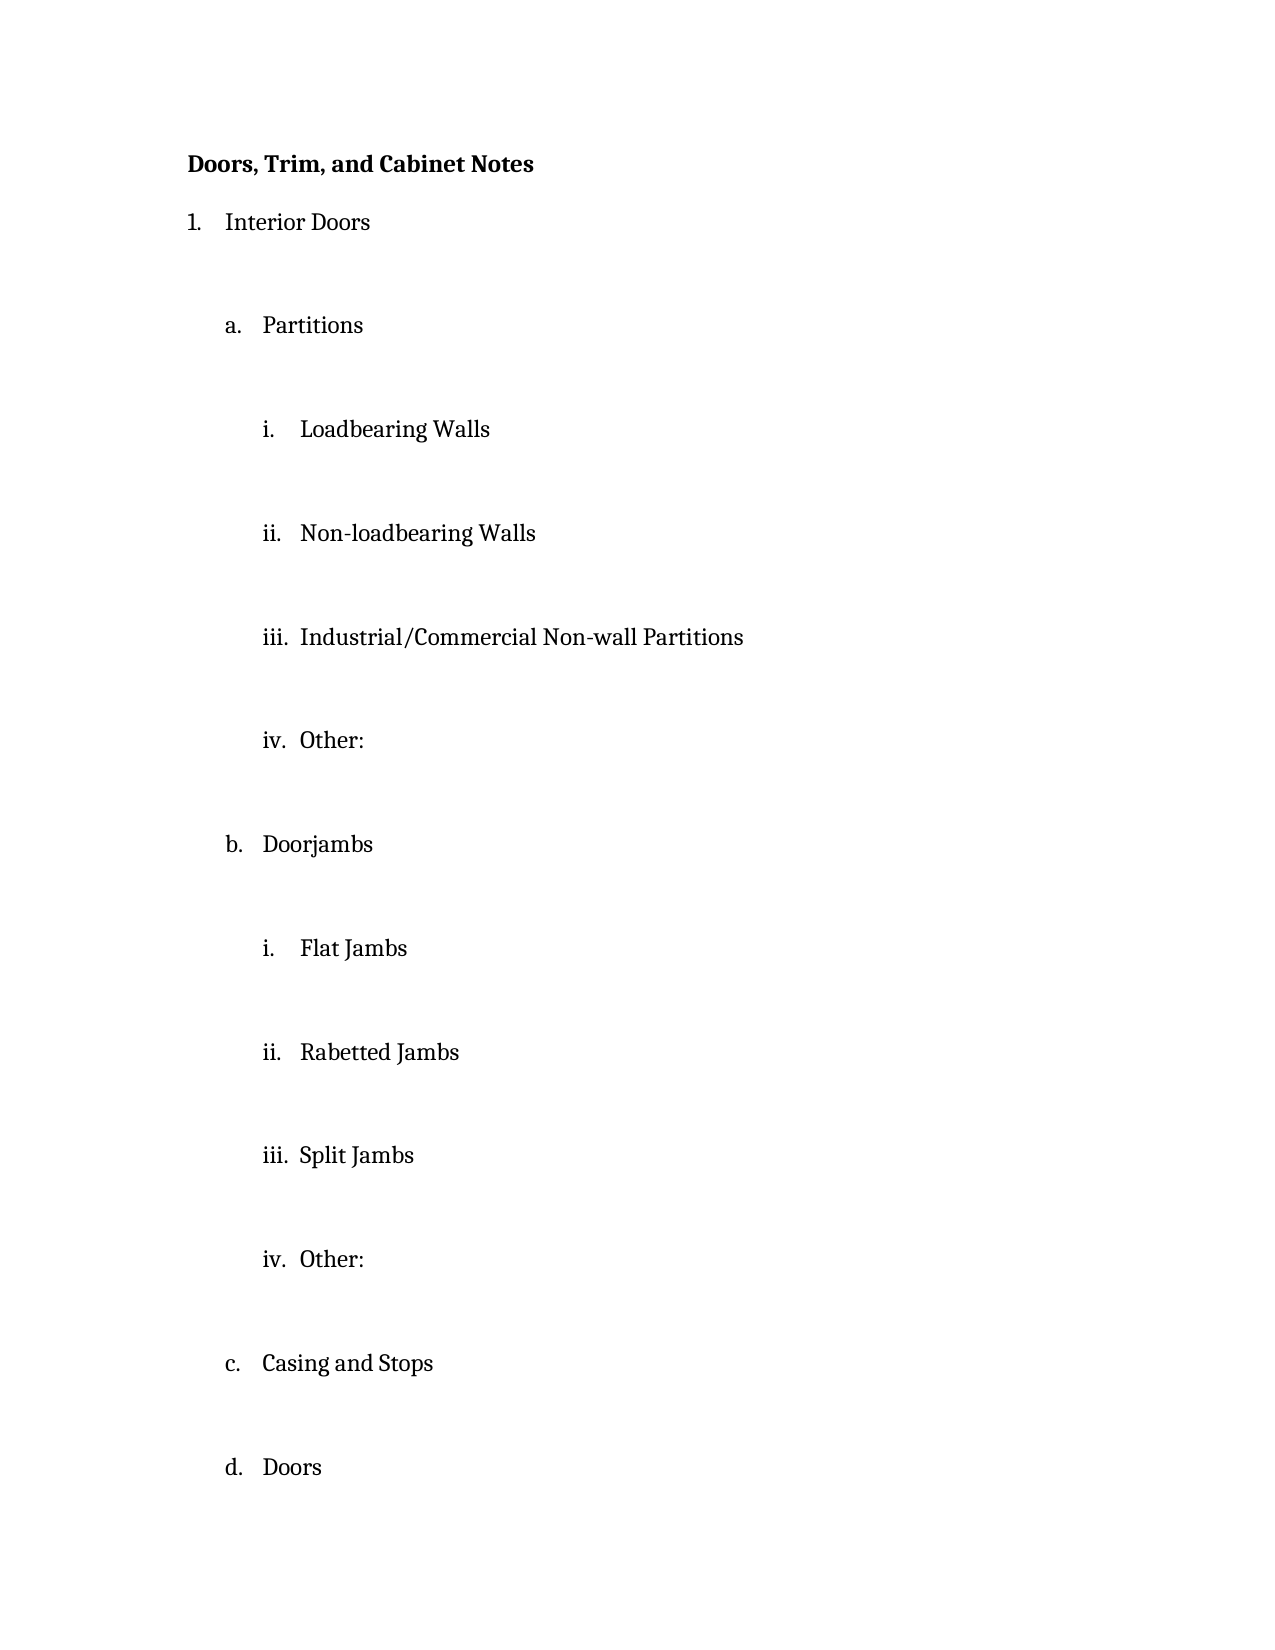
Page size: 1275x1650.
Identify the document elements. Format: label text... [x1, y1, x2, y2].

list Other: [262, 726, 1087, 755]
list Loadbearing Walls [262, 415, 1087, 444]
list Casing and Stops [225, 1349, 1087, 1377]
list Doors [225, 1452, 1087, 1481]
list Flat Jambs [262, 934, 1087, 962]
list Partitions [225, 311, 1087, 340]
list Non-loadbearing Walls [262, 519, 1087, 547]
list Split Jambs [262, 1141, 1087, 1170]
list Industrial/Commercial Non-wall Partitions [262, 622, 1087, 651]
list Interior Doors [187, 207, 1087, 236]
list Doorjambs [225, 830, 1087, 859]
list Other: [262, 1245, 1087, 1274]
text Doors, Trim, and Cabinet Notes [187, 150, 1087, 179]
list Rabetted Jambs [262, 1037, 1087, 1066]
